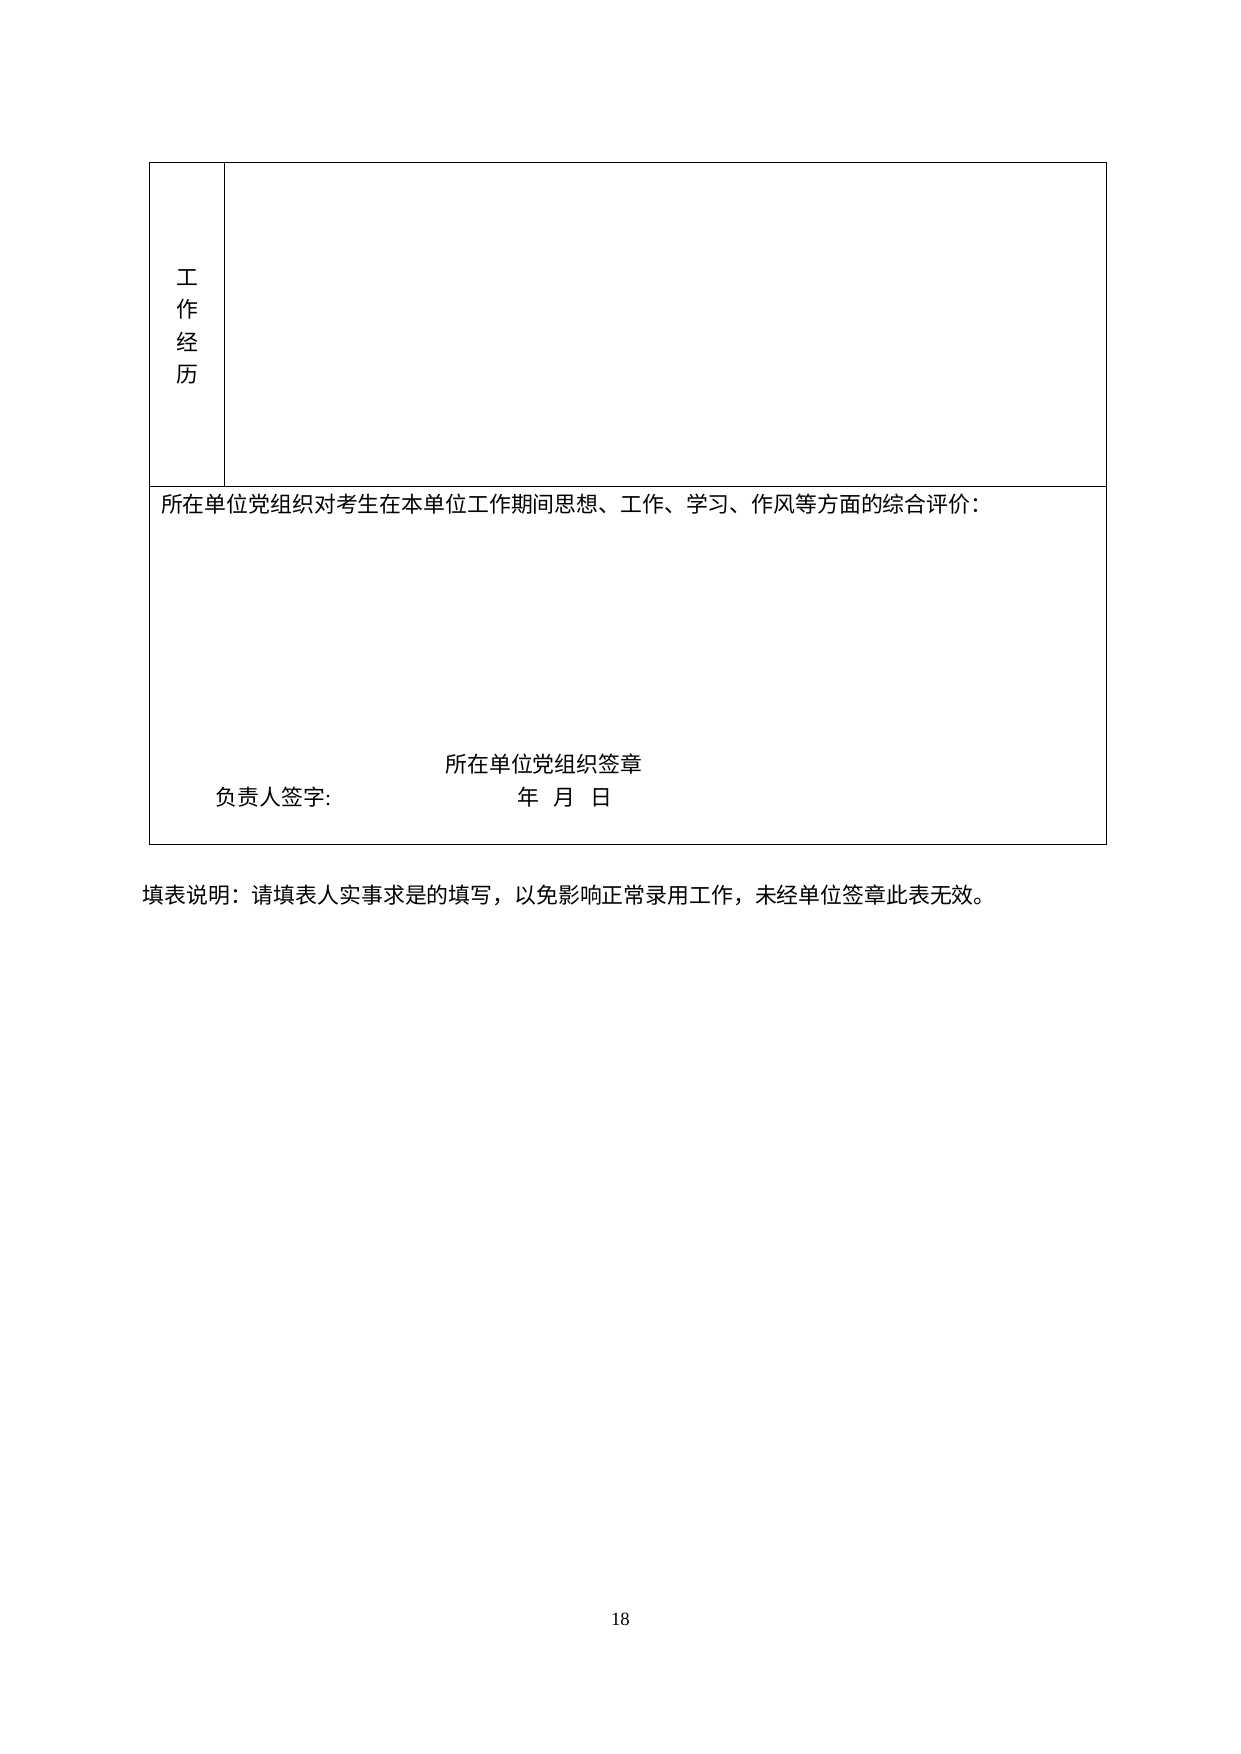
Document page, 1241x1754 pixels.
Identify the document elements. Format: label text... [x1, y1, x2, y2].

table_cell 工 作 经 历 [150, 163, 224, 486]
table_cell [225, 163, 1106, 486]
text 填表说明：请填表人实事求是的填写，以免影响正常录用工作，未经单位签章此表无效。 [131, 878, 1053, 910]
table_cell 所在单位党组织对考生在本单位工作期间思想、工作、学习、作风等方面的综合评价： 所在单位党组织签章 负责人签字: 年 月 日 [150, 487, 1106, 844]
